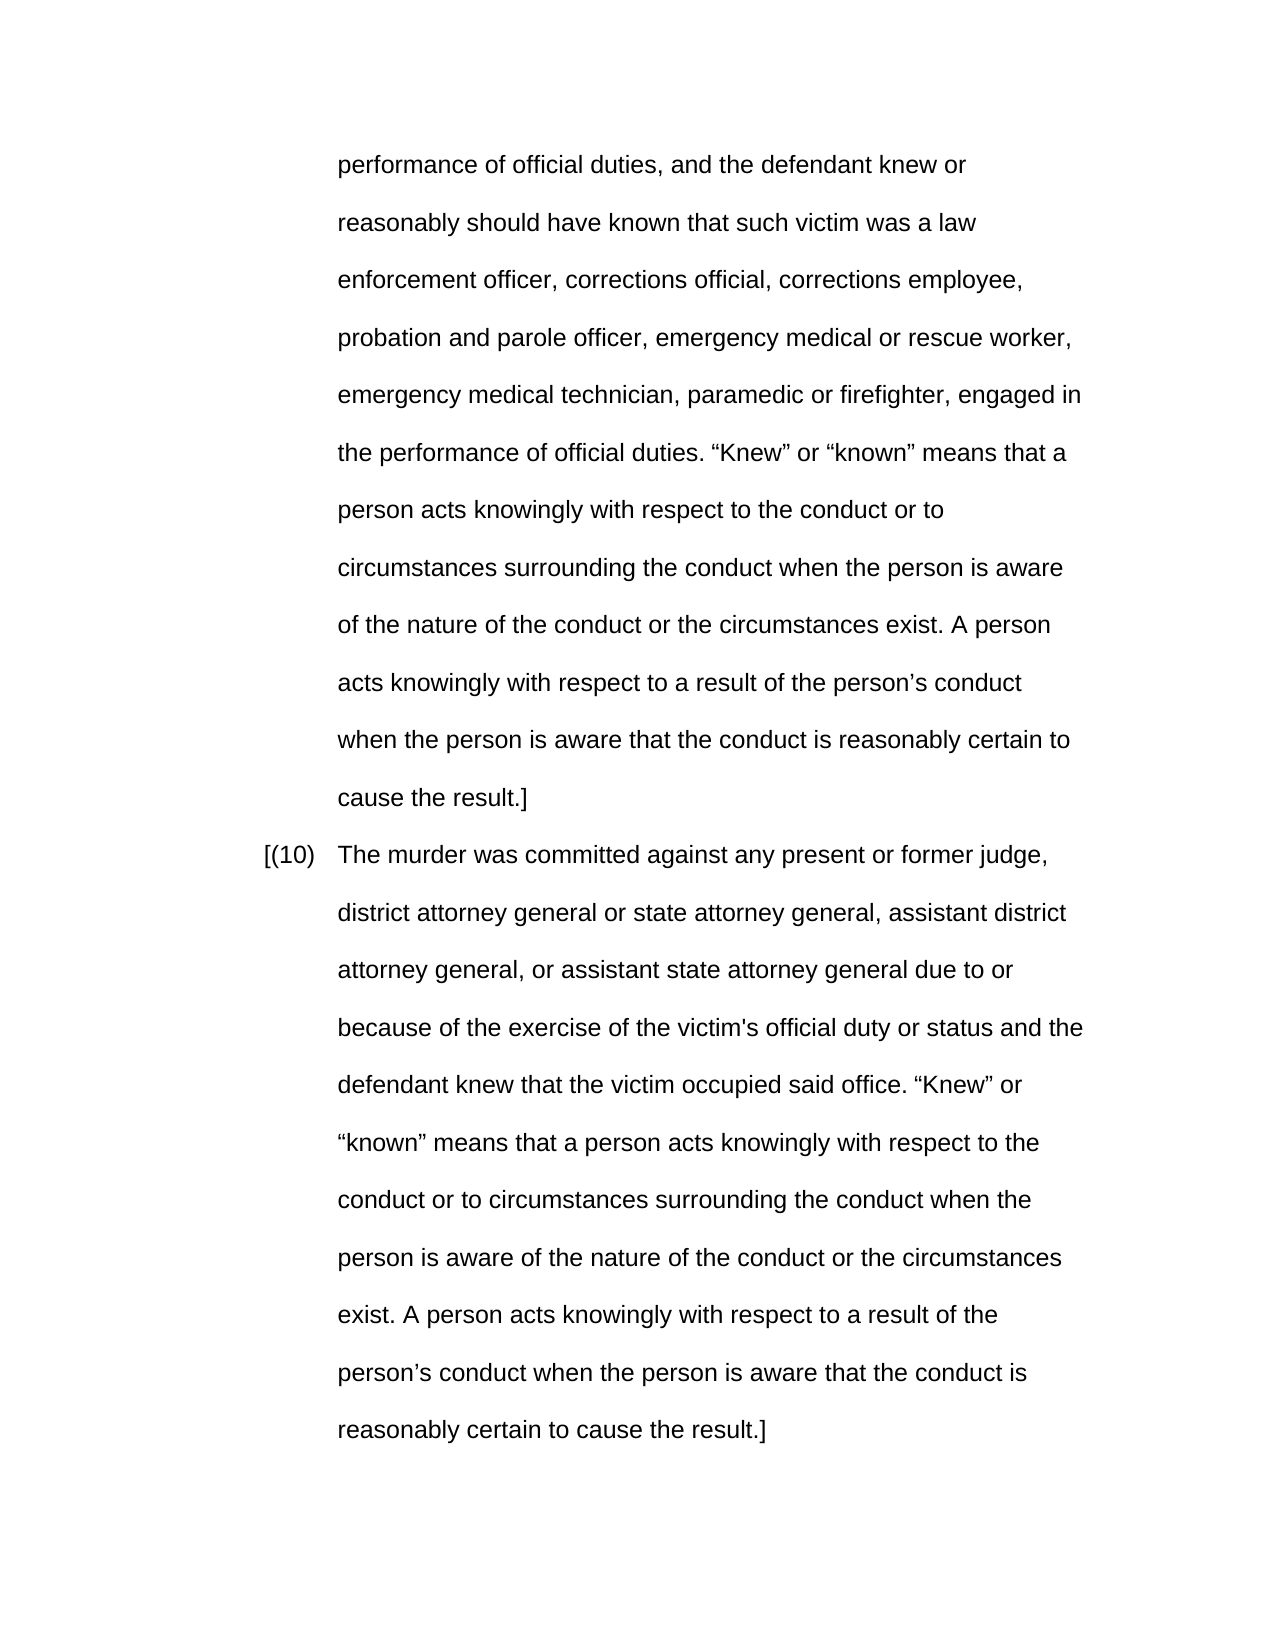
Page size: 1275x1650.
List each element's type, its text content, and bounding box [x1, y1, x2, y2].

text [(10) The murder was committed against any present or former judge, district attorney general or state attorney general, assistant district attorney general, or assistant state attorney general due to or because of the exercise of the victim's official duty or status and the defendant knew that the victim occupied said office. “Knew” or “known” means that a person acts knowingly with respect to the conduct or to circumstances surrounding the conduct when the person is aware of the nature of the conduct or the circumstances exist. A person acts knowingly with respect to a result of the person’s conduct when the person is aware that the conduct is reasonably certain to cause the result.] [187, 840, 1087, 1444]
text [187, 150, 1087, 811]
